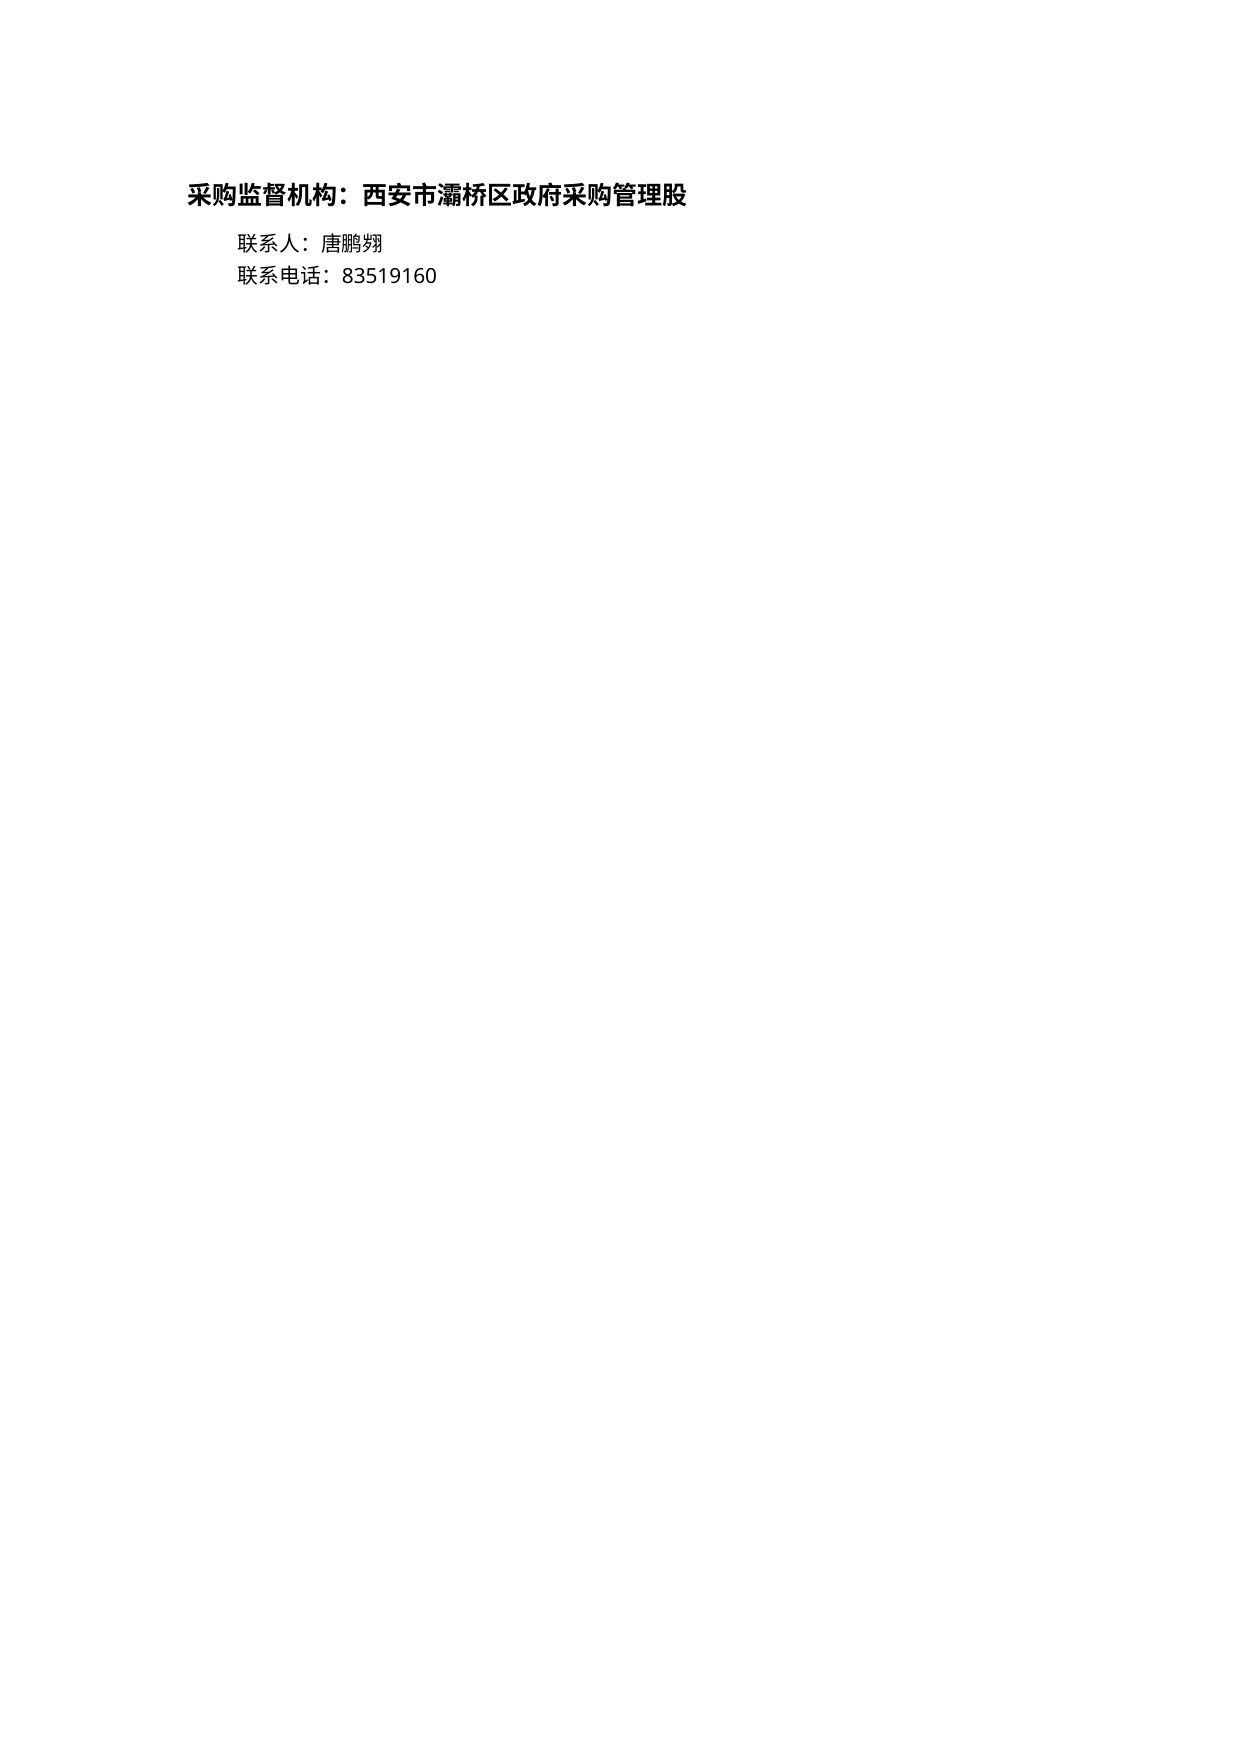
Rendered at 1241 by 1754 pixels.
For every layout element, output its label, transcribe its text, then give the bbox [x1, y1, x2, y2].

text 联系电话：83519160 [187, 259, 1053, 292]
text 联系人：唐鹏翙 [187, 227, 1053, 259]
text 采购监督机构：西安市灞桥区政府采购管理股 [187, 162, 1053, 227]
